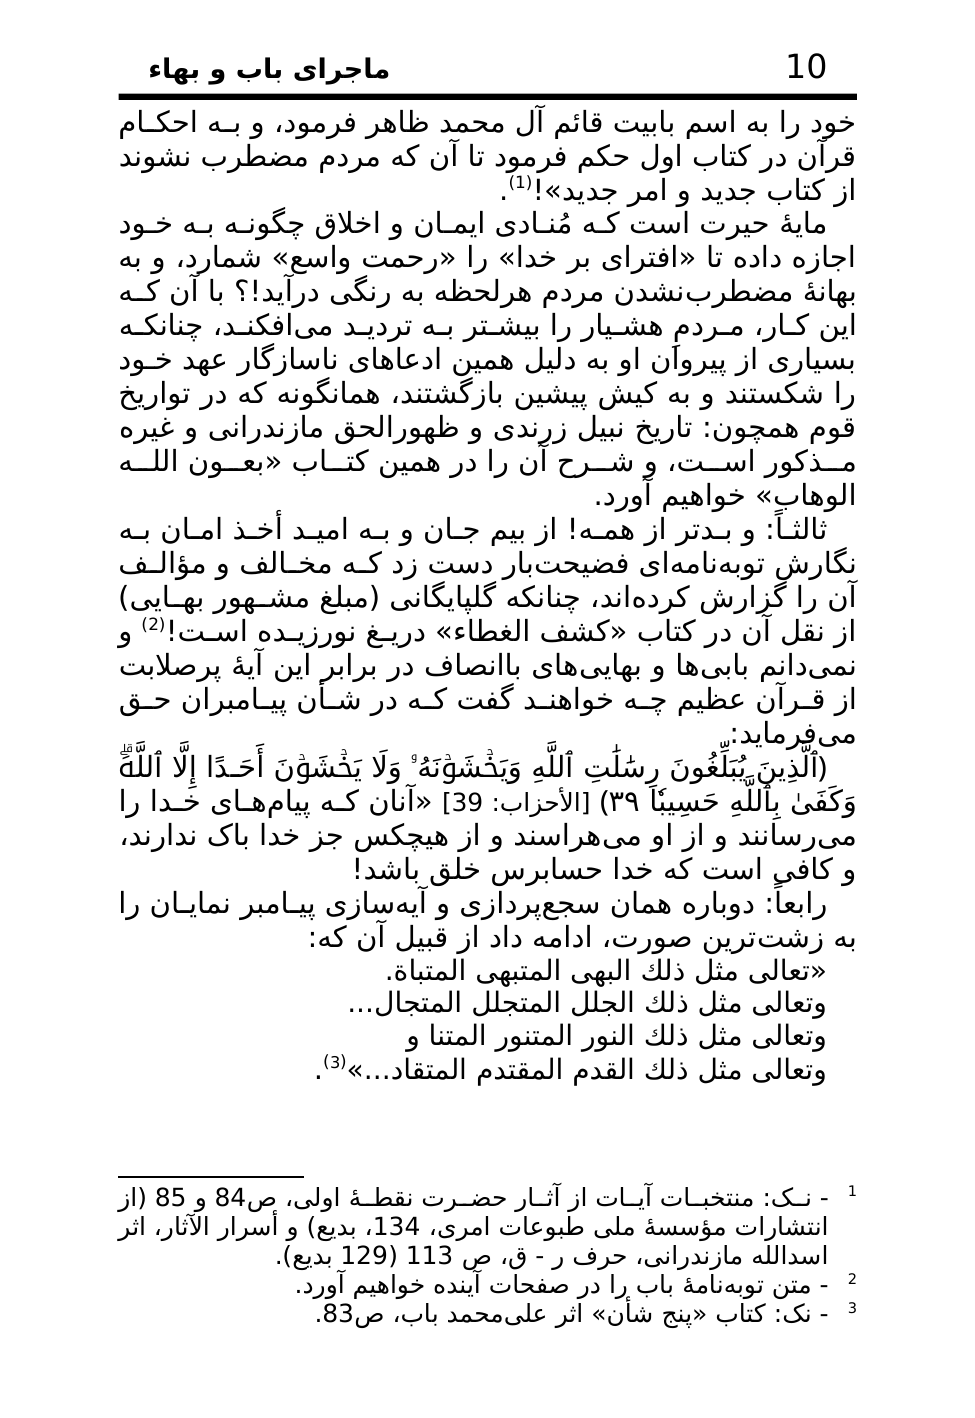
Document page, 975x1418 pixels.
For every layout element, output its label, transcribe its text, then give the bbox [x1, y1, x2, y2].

text ﴿ٱلَّذِينَ يُبَلِّغُونَ رِسَٰلَٰتِ ٱللَّهِ وَيَخۡشَوۡنَهُۥ وَلَا يَخۡشَوۡنَ أَحَدًا إِلَّا ٱللَّهَۗ وَكَفَىٰ بِٱللَّهِ حَسِيبٗا ٣٩﴾ [الأحزاب: 39] «آنان که پیام‌های خدا را می‌رسانند و از او می‌هراسند و از هیچکس جز خدا باک ندارند، و کافی است که خدا حسابرس خلق باشد! [118, 750, 857, 886]
text وتعالی مثل ذلك الجلل المتجلل المتجال... [118, 987, 857, 1019]
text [118, 105, 857, 207]
text وتعالی مثل ذلك القدم المقتدم المتقاد...»(). [118, 1052, 857, 1086]
text ثالثاً: و بدتر از همه! از بیم جان و به امید أخذ امان به نگارش توبه‌نامه‌ای فضیحت‌بار دست زد که مخالف و مؤالف آن را گزارش کرده‌اند، چنانکه گلپایگانی (مبلغ مشهور بهایی) از نقل آن در کتاب «کشف الغطاء» دریغ نورزیده است!() و نمی‌دانم بابی‌ها و بهایی‌های باانصاف در برابر این آیۀ پرصلابت از قرآن عظیم چه خواهند گفت که در شأن پیامبران حق می‌فرماید: [118, 512, 857, 750]
text مایۀ حیرت است که مُنادی ایمان و اخلاق چگونه به خود اجازه داده تا «افترای بر خدا» را «رحمت واسع» شمارد، و به بهانۀ مضطرب‌نشدن مردم هرلحظه به رنگی درآید!؟ با آن که این کار، مردمِ هشیار را بیشتر به تردید می‌افکند، چنانکه بسیاری از پیروان او به دلیل همین ادعاهای ناسازگار عهد خود را شکستند و به کیش پیشین بازگشتند، همانگونه که در تواریخ قوم همچون: تاریخ نبیل زرندی و ظهورالحق مازندرانی و غیره مذکور است، و شرح آن را در همین کتاب «بعون الله الوهاب» خواهیم آورد. [118, 207, 857, 512]
text رابعاً: دوباره همان سجع‌پردازی و آیه‌سازی پیامبر نمایان را به زشت‌ترین صورت، ادامه داد از قبیل آن که: [118, 886, 857, 954]
text «تعالی مثل ذلك البهی المتبهی المتباة. [118, 954, 857, 987]
text وتعالی مثل ذلك النور المتنور المتنا و [118, 1019, 857, 1052]
